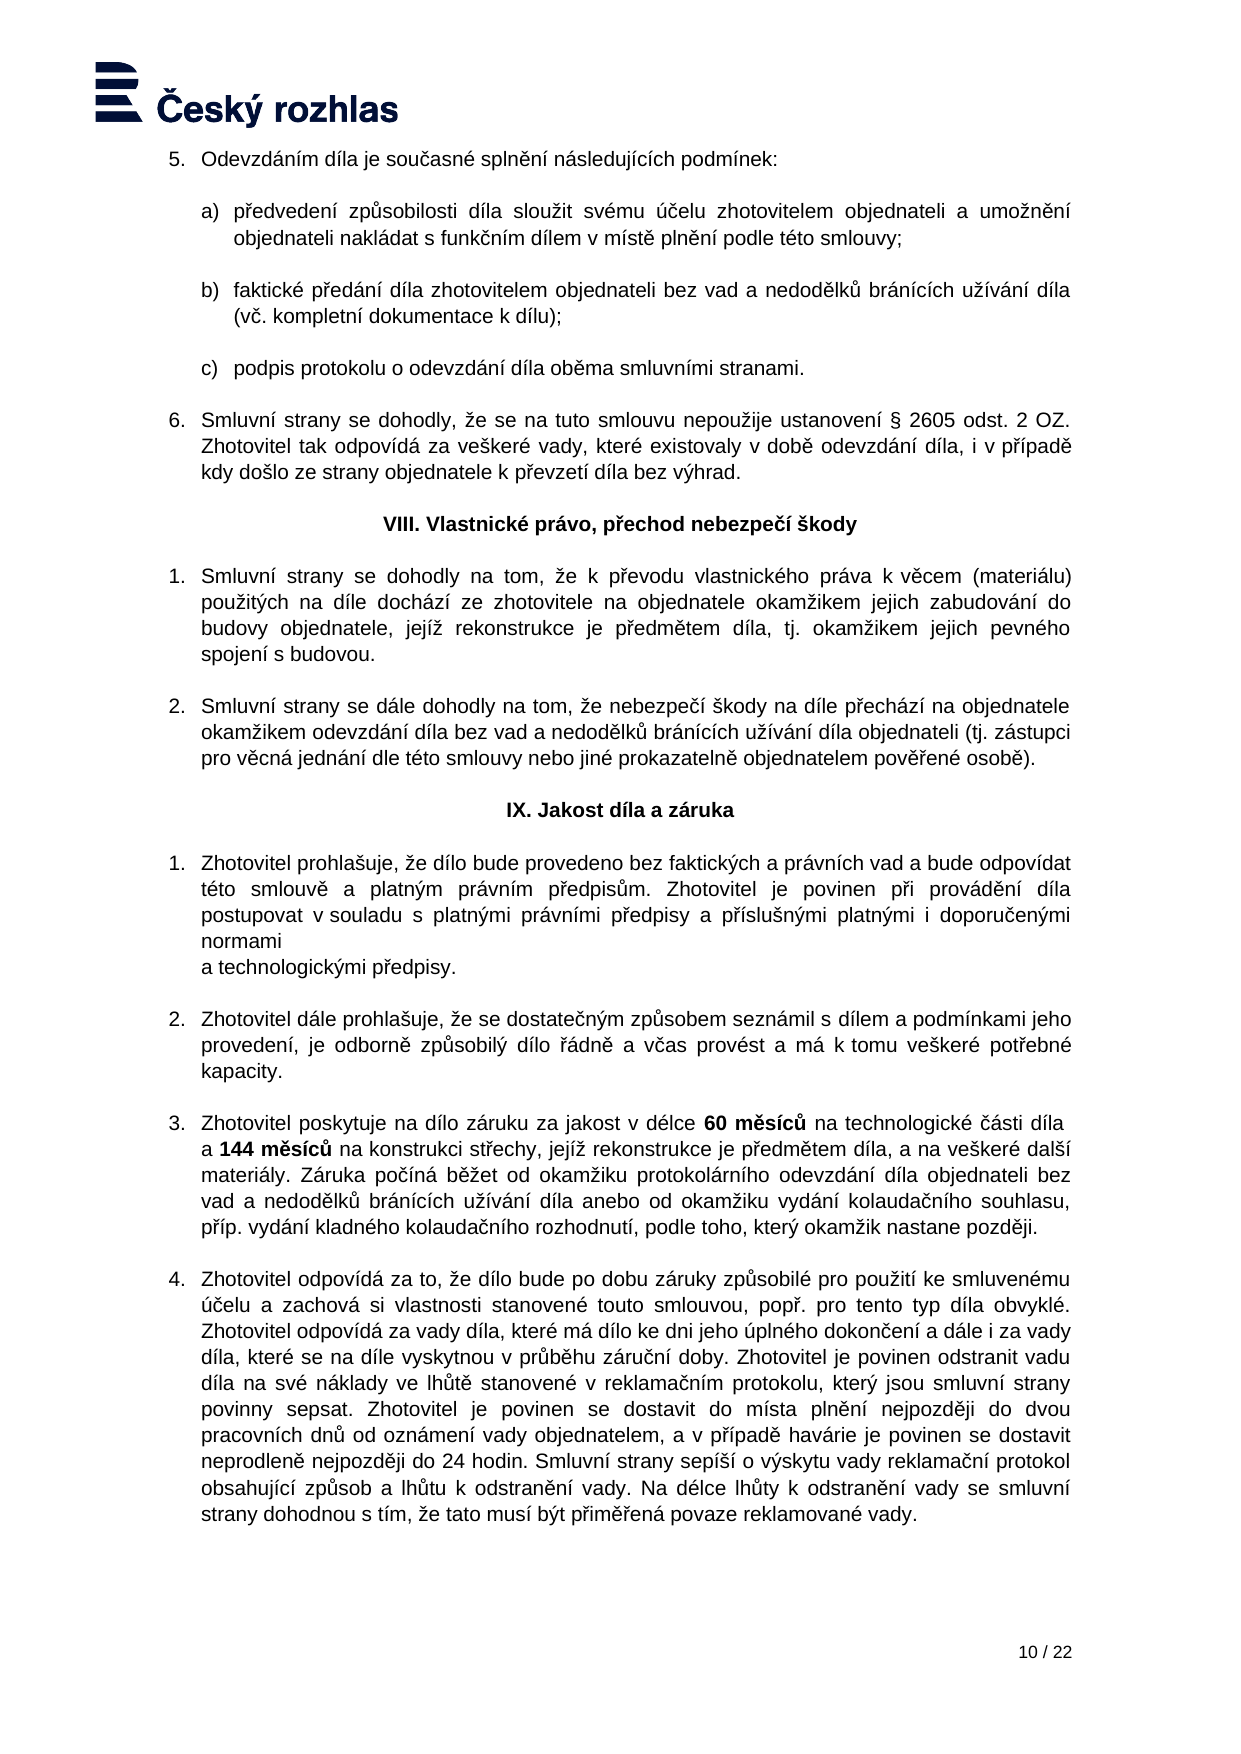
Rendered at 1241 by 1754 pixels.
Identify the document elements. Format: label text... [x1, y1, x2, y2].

picture [95, 62, 398, 128]
subtitle Jakost díla a záruka [168, 797, 1072, 823]
list Zhotovitel dále prohlašuje, že se dostatečným způsobem seznámil s dílem a podmínkami jeho provedení, je odborně způsobilý dílo řádně a včas provést a má k tomu veškeré potřebné kapacity. [168, 1005, 1072, 1083]
subtitle Vlastnické právo, přechod nebezpečí škody [168, 511, 1072, 537]
list Zhotovitel odpovídá za to, že dílo bude po dobu záruky způsobilé pro použití ke smluvenému účelu a zachová si vlastnosti stanovené touto smlouvou, popř. pro tento typ díla obvyklé. Zhotovitel odpovídá za vady díla, které má dílo ke dni jeho úplného dokončení a dále i za vady díla, které se na díle vyskytnou v průběhu záruční doby. Zhotovitel je povinen odstranit vadu díla na své náklady ve lhůtě stanovené v reklamačním protokolu, který jsou smluvní strany povinny sepsat. Zhotovitel je povinen se dostavit do místa plnění nejpozději do dvou pracovních dnů od oznámení vady objednatelem, a v případě havárie je povinen se dostavit neprodleně nejpozději do 24 hodin. Smluvní strany sepíší o výskytu vady reklamační protokol obsahující způsob a lhůtu k odstranění vady. Na délce lhůty k odstranění vady se smluvní strany dohodnou s tím, že tato musí být přiměřená povaze reklamované vady. [168, 1266, 1072, 1526]
list podpis protokolu o odevzdání díla oběma smluvními stranami. [201, 354, 1072, 380]
list faktické předání díla zhotovitelem objednateli bez vad a nedodělků bránících užívání díla (vč. kompletní dokumentace k dílu); [201, 276, 1072, 328]
list Smluvní strany se dohodly na tom, že k převodu vlastnického práva k věcem (materiálu) použitých na díle dochází ze zhotovitele na objednatele okamžikem jejich zabudování do budovy objednatele, jejíž rekonstrukce je předmětem díla, tj. okamžikem jejich pevného spojení s budovou. [168, 563, 1072, 667]
list Zhotovitel poskytuje na dílo záruku za jakost v délce 60 měsíců na technologické části díla a 144 měsíců na konstrukci střechy, jejíž rekonstrukce je předmětem díla, a na veškeré další materiály. Záruka počíná běžet od okamžiku protokolárního odevzdání díla objednateli bez vad a nedodělků bránících užívání díla anebo od okamžiku vydání kolaudačního souhlasu, příp. vydání kladného kolaudačního rozhodnutí, podle toho, který okamžik nastane později. [168, 1109, 1072, 1240]
list Smluvní strany se dohodly, že se na tuto smlouvu nepoužije ustanovení § 2605 odst. 2 OZ. Zhotovitel tak odpovídá za veškeré vady, které existovaly v době odevzdání díla, i v případě kdy došlo ze strany objednatele k převzetí díla bez výhrad. [168, 406, 1072, 484]
list Odevzdáním díla je současné splnění následujících podmínek: [168, 146, 1072, 172]
list předvedení způsobilosti díla sloužit svému účelu zhotovitelem objednateli a umožnění objednateli nakládat s funkčním dílem v místě plnění podle této smlouvy; [201, 198, 1072, 250]
list Zhotovitel prohlašuje, že dílo bude provedeno bez faktických a právních vad a bude odpovídat této smlouvě a platným právním předpisům. Zhotovitel je povinen při provádění díla postupovat v souladu s platnými právními předpisy a příslušnými platnými i doporučenými normami a technologickými předpisy. [168, 849, 1072, 979]
list Smluvní strany se dále dohodly na tom, že nebezpečí škody na díle přechází na objednatele okamžikem odevzdání díla bez vad a nedodělků bránících užívání díla objednateli (tj. zástupci pro věcná jednání dle této smlouvy nebo jiné prokazatelně objednatelem pověřené osobě). [168, 693, 1072, 771]
